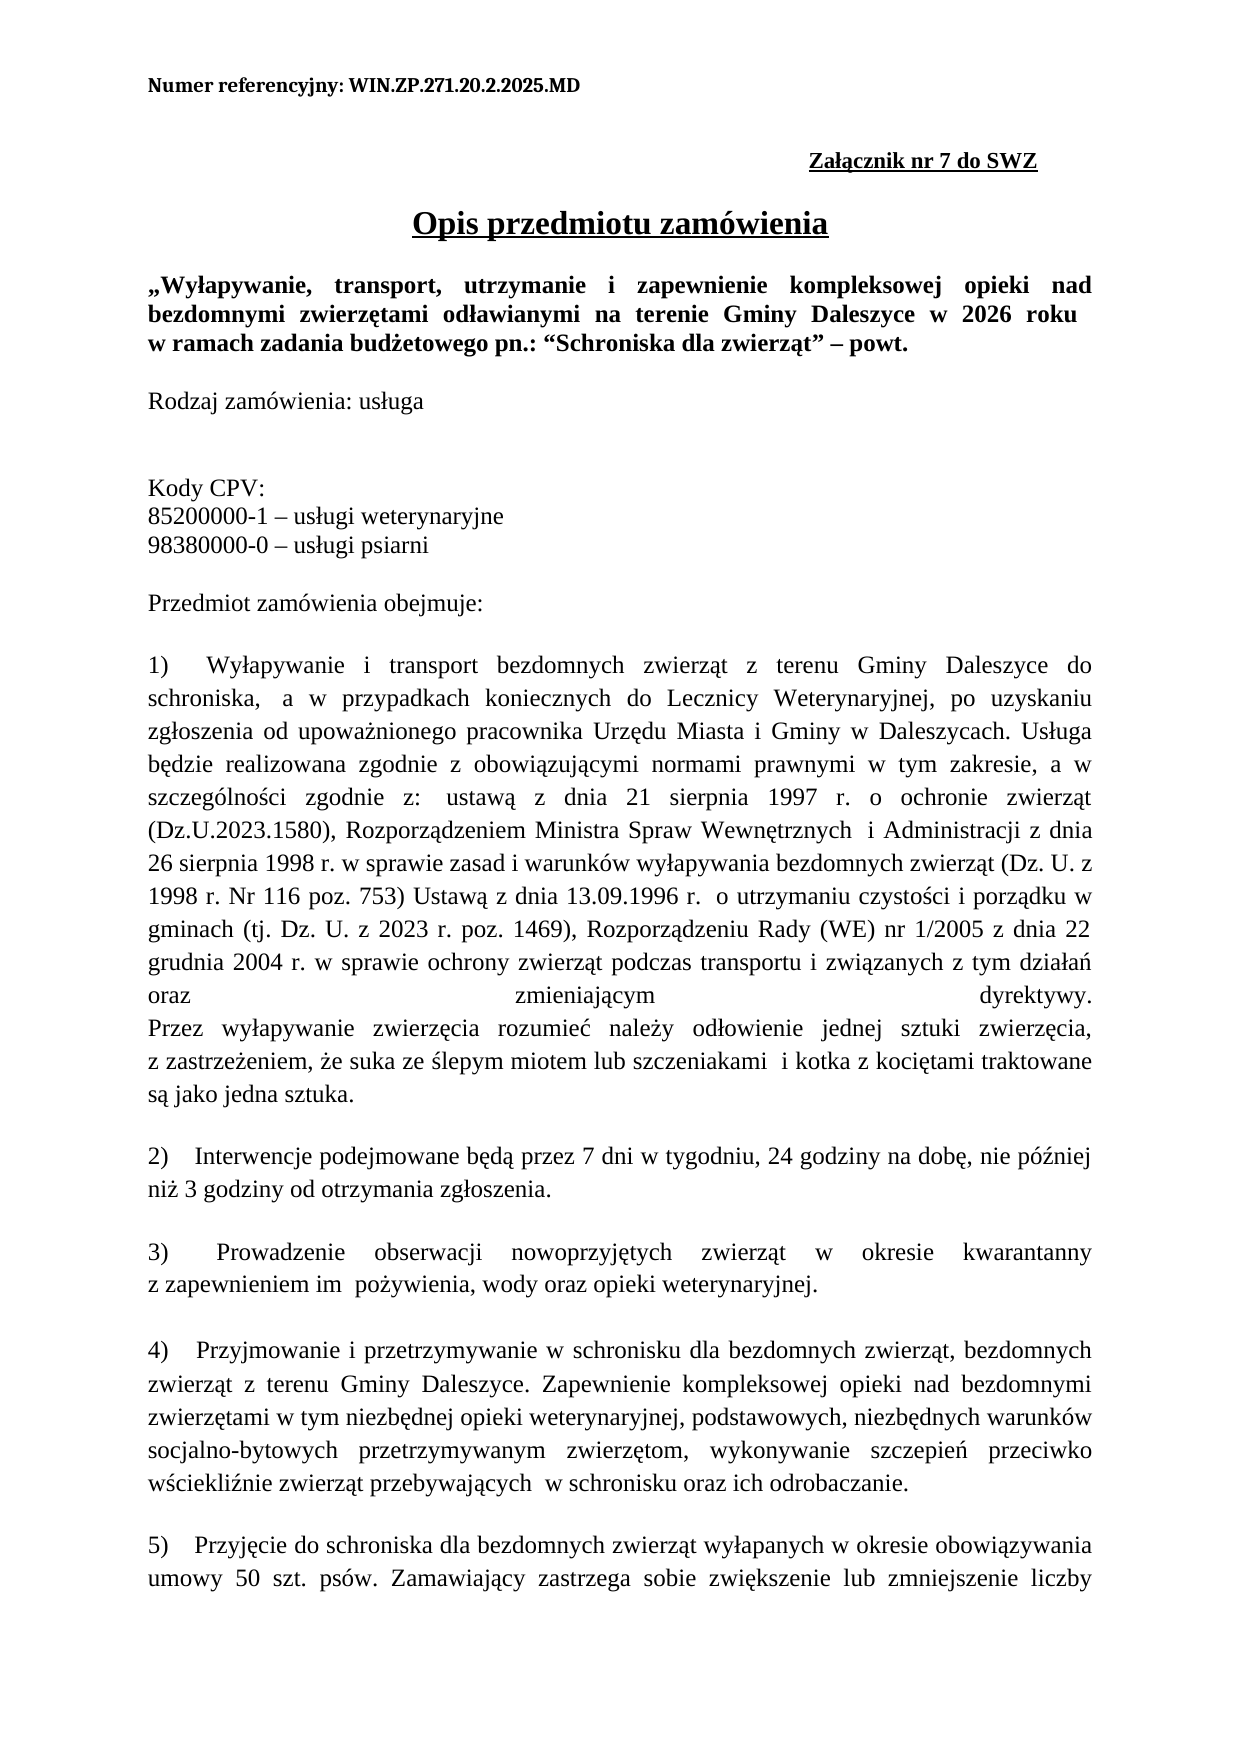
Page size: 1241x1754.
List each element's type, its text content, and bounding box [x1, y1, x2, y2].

text Kody CPV: 85200000-1 – usługi weterynaryjne 98380000-0 – usługi psiarni [148, 473, 1093, 559]
text „Wyłapywanie, transport, utrzymanie i zapewnienie kompleksowej opieki nad bezdomnymi zwierzętami odławianymi na terenie Gminy Daleszyce w 2026 roku w ramach zadania budżetowego pn.: “Schroniska dla zwierząt” – powt. [148, 271, 1093, 357]
text 1) Wyłapywanie i transport bezdomnych zwierząt z terenu Gminy Daleszyce do schroniska, a w przypadkach koniecznych do Lecznicy Weterynaryjnej, po uzyskaniu zgłoszenia od upoważnionego pracownika Urzędu Miasta i Gminy w Daleszycach. Usługa będzie realizowana zgodnie z obowiązującymi normami prawnymi w tym zakresie, a w szczególności zgodnie z: ustawą z dnia 21 sierpnia 1997 r. o ochronie zwierząt (Dz.U.2023.1580), Rozporządzeniem Ministra Spraw Wewnętrznych i Administracji z dnia 26 sierpnia 1998 r. w sprawie zasad i warunków wyłapywania bezdomnych zwierząt (Dz. U. z 1998 r. Nr 116 poz. 753) Ustawą z dnia 13.09.1996 r. o utrzymaniu czystości i porządku w gminach (tj. Dz. U. z 2023 r. poz. 1469), Rozporządzeniu Rady (WE) nr 1/2005 z dnia 22 grudnia 2004 r. w sprawie ochrony zwierząt podczas transportu i związanych z tym działań oraz zmieniającym dyrektywy. Przez wyłapywanie zwierzęcia rozumieć należy odłowienie jednej sztuki zwierzęcia, z zastrzeżeniem, że suka ze ślepym miotem lub szczeniakami i kotka z kociętami traktowane są jako jedna sztuka. [148, 617, 1093, 1108]
text Rodzaj zamówienia: usługa [148, 386, 1093, 443]
text Załącznik nr 7 do SWZ [148, 148, 1093, 174]
text Przedmiot zamówienia obejmuje: [148, 588, 1093, 617]
text 2) Interwencje podejmowane będą przez 7 dni w tygodniu, 24 godziny na dobę, nie później niż 3 godziny od otrzymania zgłoszenia. [148, 1141, 1093, 1203]
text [148, 1530, 1093, 1592]
text 3) Prowadzenie obserwacji nowoprzyjętych zwierząt w okresie kwarantanny z zapewnieniem im pożywienia, wody oraz opieki weterynaryjnej. [148, 1237, 1093, 1298]
text 4) Przyjmowanie i przetrzymywanie w schronisku dla bezdomnych zwierząt, bezdomnych zwierząt z terenu Gminy Daleszyce. Zapewnienie kompleksowej opieki nad bezdomnymi zwierzętami w tym niezbędnej opieki weterynaryjnej, podstawowych, niezbędnych warunków socjalno-bytowych przetrzymywanym zwierzętom, wykonywanie szczepień przeciwko wściekliźnie zwierząt przebywających w schronisku oraz ich odrobaczanie. [148, 1303, 1093, 1496]
text Opis przedmiotu zamówienia [148, 203, 1093, 241]
